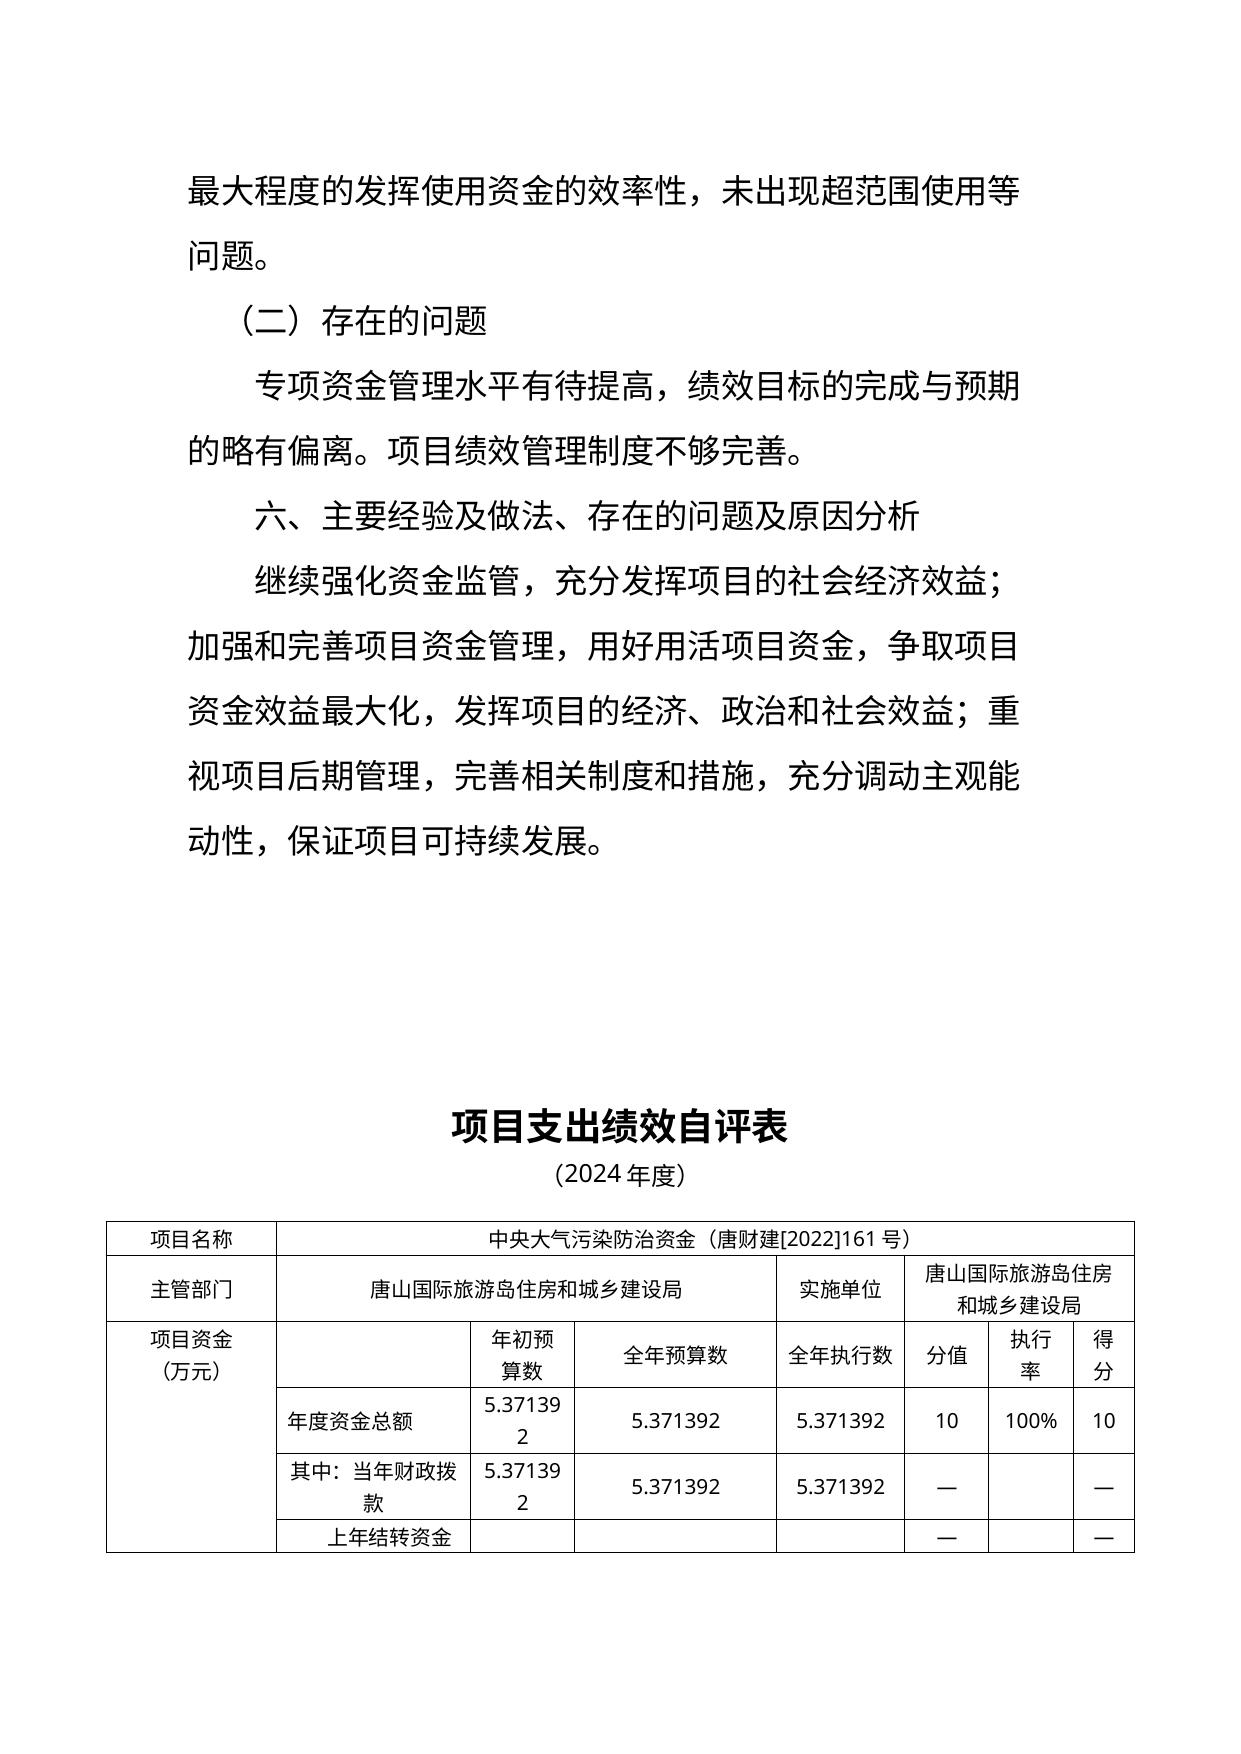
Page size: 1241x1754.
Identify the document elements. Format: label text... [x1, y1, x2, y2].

table_cell 5.371392 [777, 1454, 904, 1519]
table_cell 其中：当年财政拨款 [277, 1454, 470, 1519]
table_cell 100% [989, 1388, 1073, 1453]
table_cell — [1074, 1454, 1134, 1519]
table_cell 年初预算数 [471, 1322, 574, 1387]
text 专项资金管理水平有待提高，绩效目标的完成与预期的略有偏离。项目绩效管理制度不够完善。 [187, 351, 1053, 481]
table_cell 执行率 [989, 1322, 1073, 1387]
table_cell [989, 1454, 1073, 1519]
table_cell 年度资金总额 [277, 1388, 470, 1453]
table_cell 得分 [1074, 1322, 1134, 1387]
table_cell 分值 [905, 1322, 988, 1387]
text 六、主要经验及做法、存在的问题及原因分析 [187, 481, 1053, 546]
text 继续强化资金监管，充分发挥项目的社会经济效益；加强和完善项目资金管理，用好用活项目资金，争取项目资金效益最大化，发挥项目的经济、政治和社会效益；重视项目后期管理，完善相关制度和措施，充分调动主观能动性，保证项目可持续发展。 [187, 546, 1053, 871]
list 存在的问题 [187, 286, 1053, 351]
table_cell 5.371392 [777, 1388, 904, 1453]
table_cell — [1074, 1520, 1134, 1552]
table_cell 10 [1074, 1388, 1134, 1453]
table_cell [777, 1520, 904, 1552]
table_cell [471, 1520, 574, 1552]
table_cell 5.371392 [471, 1454, 574, 1519]
table_cell 5.371392 [575, 1454, 776, 1519]
table_cell 中央大气污染防治资金（唐财建[2022]161号） [277, 1222, 1134, 1254]
table_cell 10 [905, 1388, 988, 1453]
table_cell [277, 1322, 470, 1387]
table_cell （2024年度） [106, 1156, 1134, 1221]
table_cell — [905, 1454, 988, 1519]
table_cell 5.371392 [471, 1388, 574, 1453]
table_header 项目支出绩效自评表 [106, 1091, 1134, 1156]
table_cell — [905, 1520, 988, 1552]
table_cell 项目资金 （万元） [107, 1322, 276, 1552]
table_cell 上年结转资金 [277, 1520, 470, 1552]
table_cell 项目名称 [107, 1222, 276, 1254]
table_cell 主管部门 [107, 1256, 276, 1321]
table_cell 5.371392 [575, 1388, 776, 1453]
table_cell 唐山国际旅游岛住房和城乡建设局 [905, 1256, 1134, 1321]
table_cell 全年执行数 [777, 1322, 904, 1387]
table_cell [989, 1520, 1073, 1552]
table_cell 全年预算数 [575, 1322, 776, 1387]
table_cell [575, 1520, 776, 1552]
table_cell 实施单位 [777, 1256, 904, 1321]
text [187, 156, 1053, 286]
table_cell 唐山国际旅游岛住房和城乡建设局 [277, 1256, 776, 1321]
